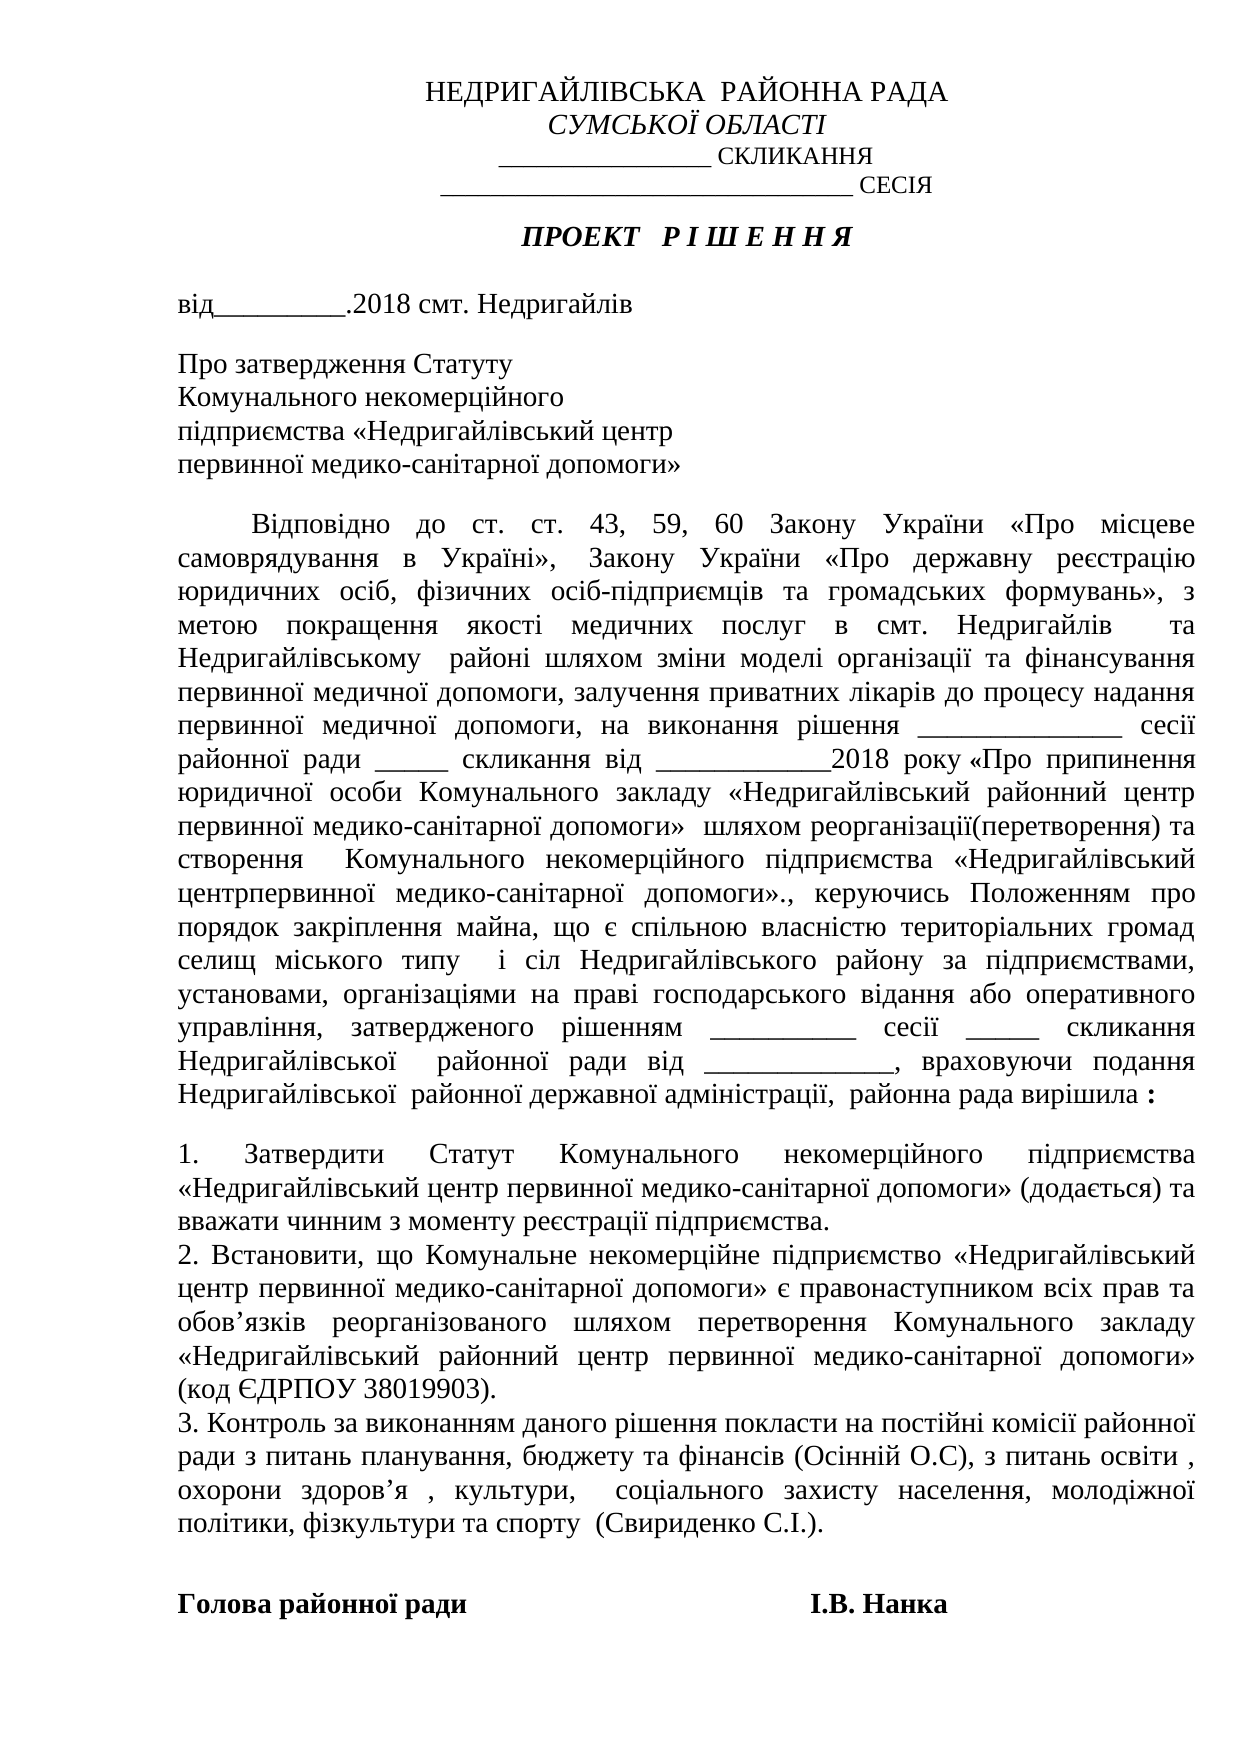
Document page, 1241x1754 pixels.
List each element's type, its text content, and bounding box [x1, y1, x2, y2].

text 3. Контроль за виконанням даного рішення покласти на постійні комісії районної ради з питань планування, бюджету та фінансів (Осінній О.С), з питань освіти , охорони здоров’я , культури, соціального захисту населення, молодіжної політики, фізкультури та спорту (Свириденко С.І.). [177, 1405, 1196, 1539]
text Комунального некомерційного [177, 379, 1196, 413]
text Голова районної ради І.В. Нанка [177, 1586, 1196, 1620]
text Відповідно до ст. ст. 43, 59, 60 Закону України «Про місцеве самоврядування в Україні», Закону України «Про державну реєстрацію юридичних осіб, фізичних осіб-підприємців та громадських формувань», з метою покращення якості медичних послуг в смт. Недригайлів та Недригайлівському районі шляхом зміни моделі організації та фінансування первинної медичної допомоги, залучення приватних лікарів до процесу надання первинної медичної допомоги, на виконання рішення ______________ сесії районної ради _____ скликання від ____________2018 року «Про припинення юридичної особи Комунального закладу «Недригайлівський районний центр первинної медико-санітарної допомоги» шляхом реорганізації(перетворення) та створення Комунального некомерційного підприємства «Недригайлівський центрпервинної медико-санітарної допомоги»., керуючись Положенням про порядок закріплення майна, що є спільною власністю територіальних громад селищ міського типу і сіл Недригайлівського району за підприємствами, установами, організаціями на праві господарського відання або оперативного управління, затвердженого рішенням __________ сесії _____ скликання Недригайлівської районної ради від _____________, враховуючи подання Недригайлівської районної державної адміністрації, районна рада вирішила : [177, 506, 1196, 1110]
text _________________________________ СЕСІЯ [177, 170, 1196, 198]
text 1. Затвердити Статут Комунального некомерційного підприємства «Недригайлівський центр первинної медико-санітарної допомоги» (додається) та вважати чинним з моменту реєстрації підприємства. [177, 1136, 1196, 1237]
text _________________ СКЛИКАННЯ [177, 141, 1194, 170]
text НЕДРИГАЙЛІВСЬКА РАЙОННА РАДА [177, 74, 1196, 107]
subtitle СУМСЬКОЇ ОБЛАСТІ [177, 107, 1196, 141]
text первинної медико-санітарної допомоги» [177, 446, 1196, 480]
text від_________.2018 смт. Недригайлів [177, 286, 1196, 320]
text 2. Встановити, що Комунальне некомерційне підприємство «Недригайлівський центр первинної медико-санітарної допомоги» є правонаступником всіх прав та обов’язків реорганізованого шляхом перетворення Комунального закладу «Недригайлівський районний центр первинної медико-санітарної допомоги» (код ЄДРПОУ 38019903). [177, 1237, 1196, 1405]
subtitle ПРОЕКТ Р І Ш Е Н Н Я [177, 219, 1196, 253]
text Про затвердження Статуту [177, 346, 1196, 379]
text підприємства «Недригайлівський центр [177, 413, 1196, 446]
